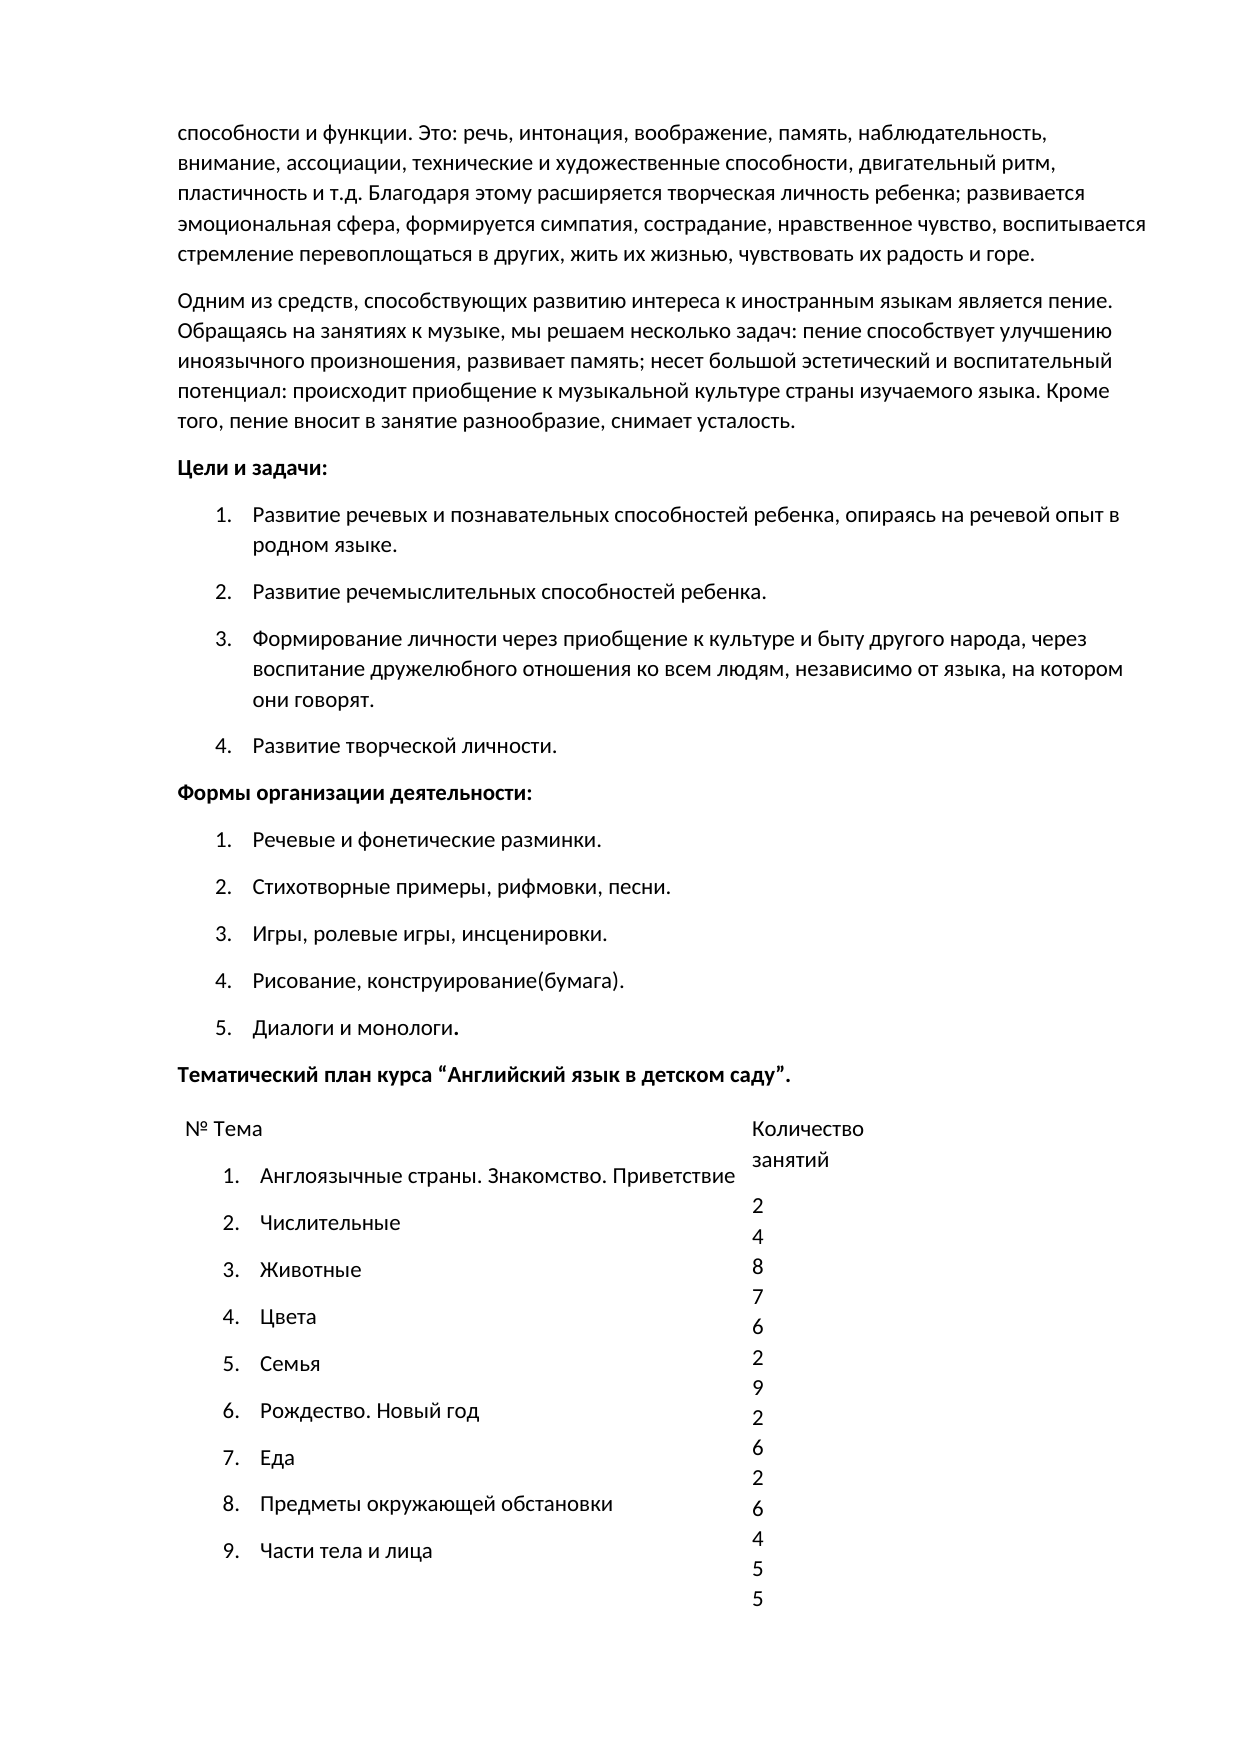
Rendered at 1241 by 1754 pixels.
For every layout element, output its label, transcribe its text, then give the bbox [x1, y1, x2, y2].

list Развитие речемыслительных способностей ребенка. [215, 577, 1152, 606]
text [177, 118, 1152, 267]
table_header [177, 1107, 744, 1620]
list Игры, ролевые игры, инсценировки. [215, 919, 1152, 947]
text Тематический план курса “Английский язык в детском саду”. [177, 1060, 1152, 1088]
list Развитие творческой личности. [215, 732, 1152, 760]
text Цели и задачи: [177, 453, 1152, 482]
text Формы организации деятельности: [177, 778, 1152, 807]
text Одним из средств, способствующих развитию интереса к иностранным языкам является пение. Обращаясь на занятиях к музыке, мы решаем несколько задач: пение способствует улучшению иноязычного произношения, развивает память; несет большой эстетический и воспитательный потенциал: происходит приобщение к музыкальной культуре страны изучаемого языка. Кроме того, пение вносит в занятие разнообразие, снимает усталость. [177, 286, 1152, 435]
list Развитие речевых и познавательных способностей ребенка, опираясь на речевой опыт в родном языке. [215, 500, 1152, 559]
list Рисование, конструирование(бумага). [215, 966, 1152, 994]
list Формирование личности через приобщение к культуре и быту другого народа, через воспитание дружелюбного отношения ко всем людям, независимо от языка, на котором они говорят. [215, 624, 1152, 713]
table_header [744, 1107, 954, 1620]
list Речевые и фонетические разминки. [215, 825, 1152, 853]
list Диалоги и монологи. [215, 1013, 1152, 1041]
list Стихотворные примеры, рифмовки, песни. [215, 872, 1152, 900]
